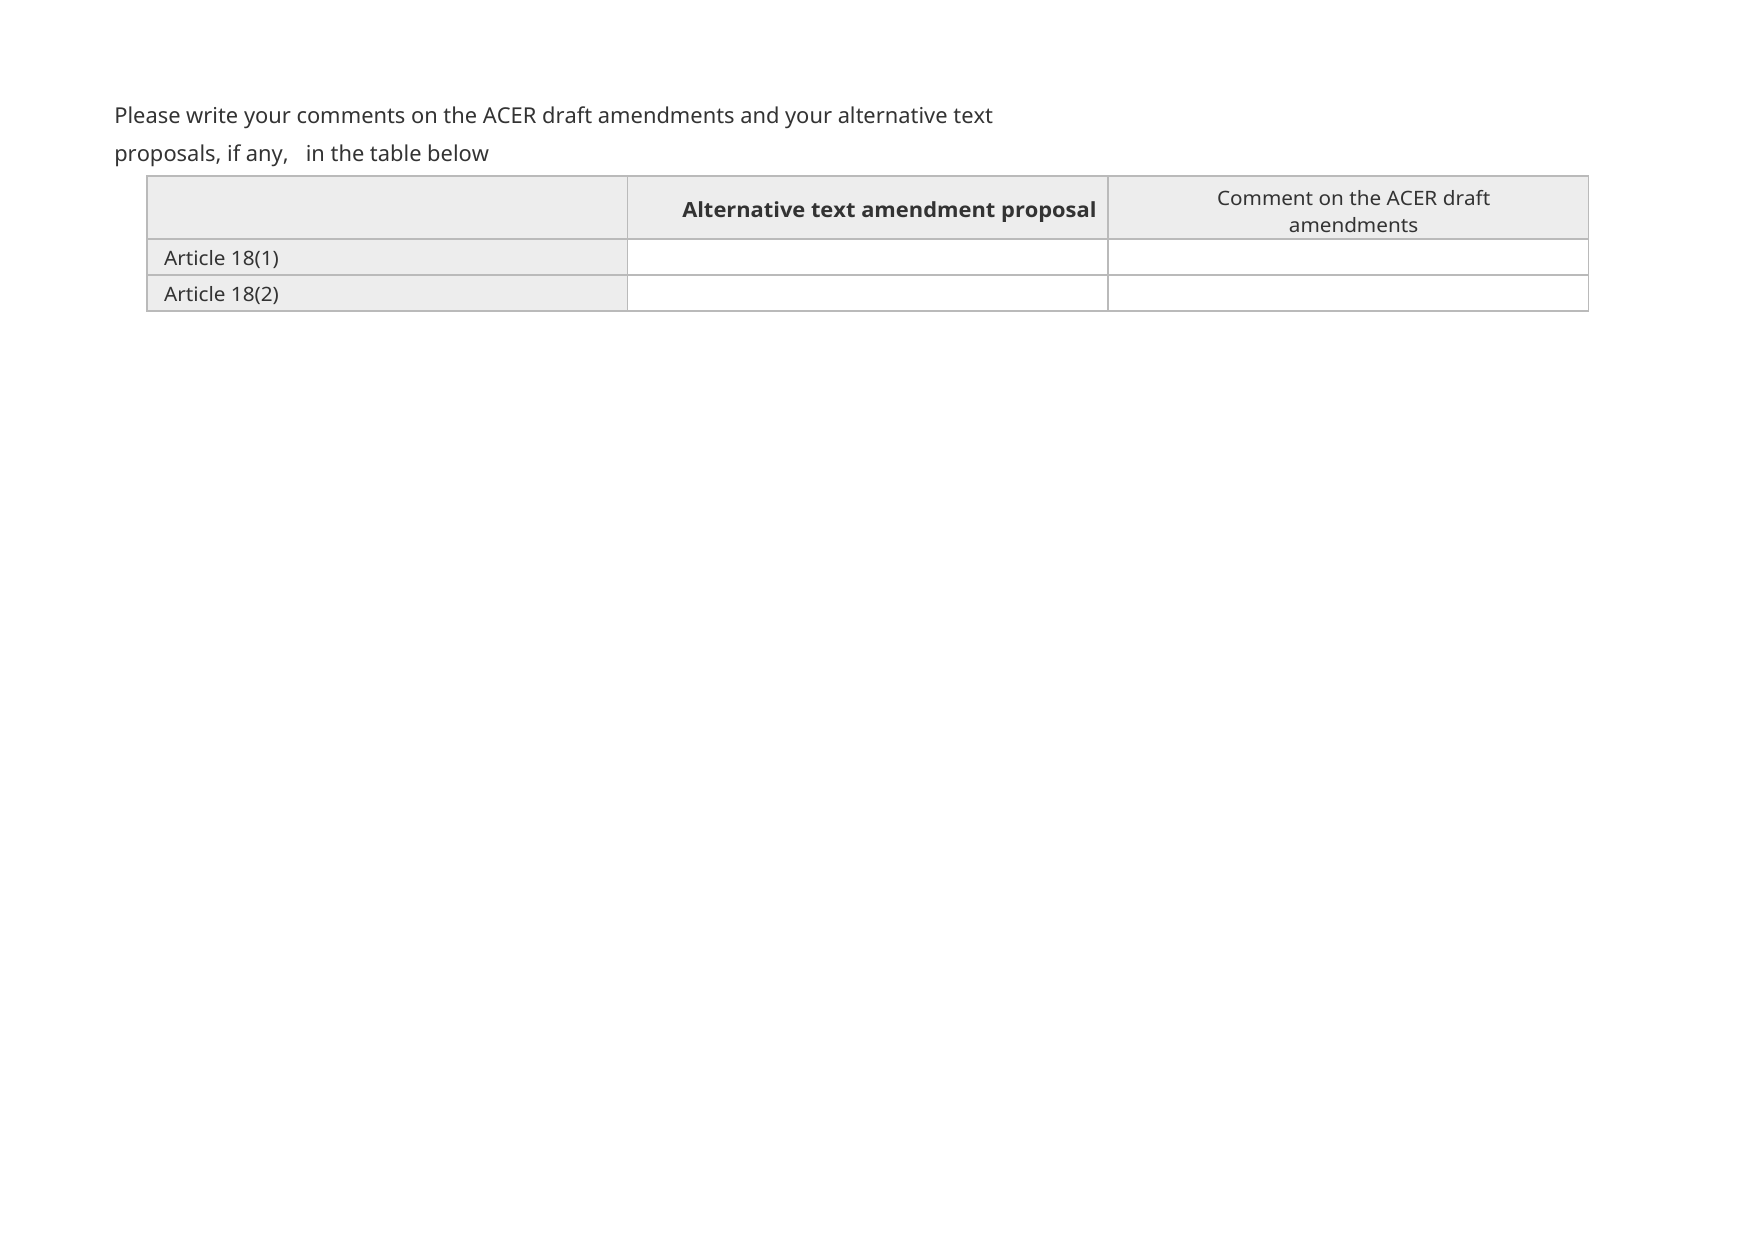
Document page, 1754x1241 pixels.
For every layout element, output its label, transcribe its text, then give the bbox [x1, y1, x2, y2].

table_cell Article 18(1) [148, 240, 627, 274]
table_header Alternative text amendment proposal [628, 177, 1107, 238]
table_cell [1109, 276, 1588, 310]
table_header Comment on the ACER draft amendments [1109, 177, 1588, 238]
table_header [148, 177, 627, 238]
table_cell [628, 240, 1107, 274]
table_cell Article 18(2) [148, 276, 627, 310]
table_cell [1109, 240, 1588, 274]
table_cell [628, 276, 1107, 310]
text Please write your comments on the ACER draft amendments and your alternative text proposals, if any, in the table below [114, 100, 1103, 168]
